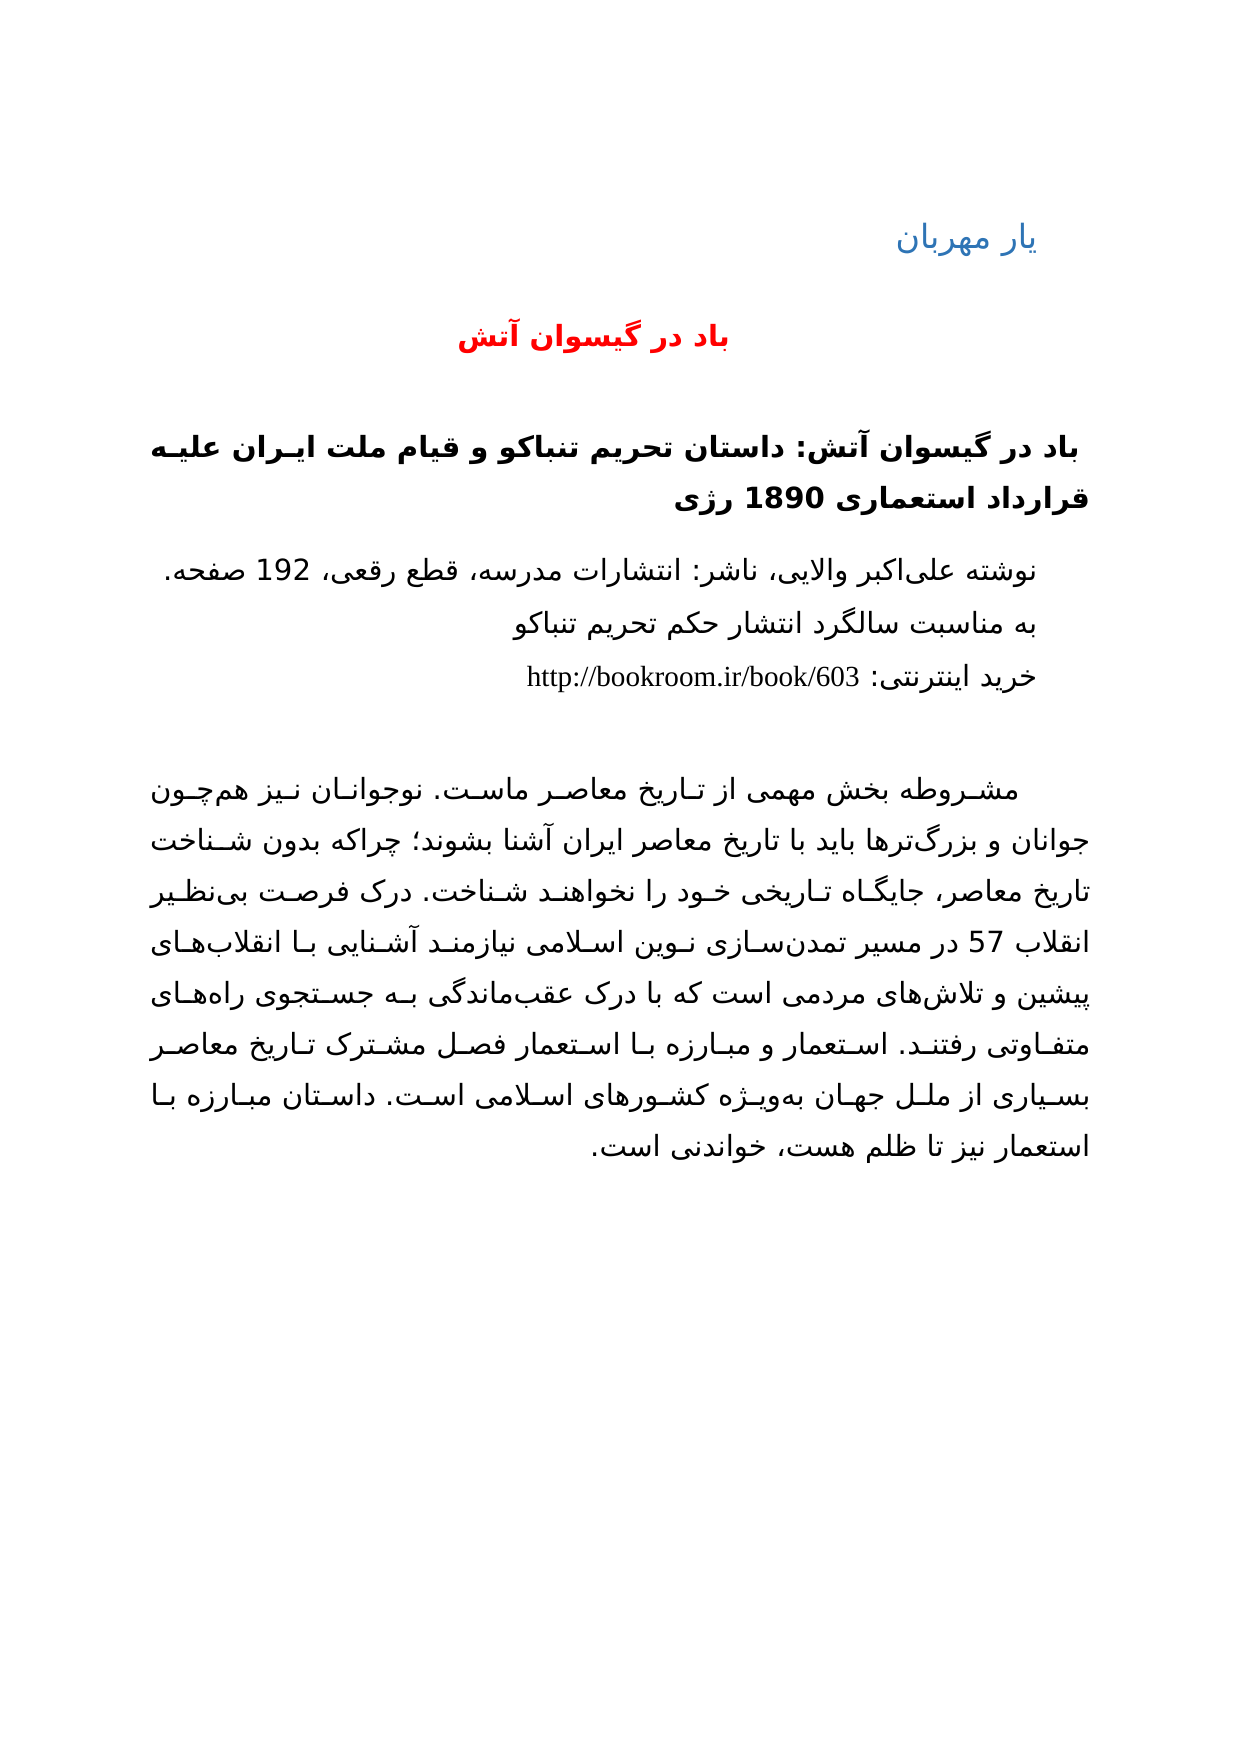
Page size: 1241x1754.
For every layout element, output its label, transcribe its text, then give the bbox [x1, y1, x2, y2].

text نوشته علی‌اکبر والایی، ناشر: انتشارات مدرسه، قطع رقعی، 192 صفحه. [150, 553, 1090, 587]
text به مناسبت سالگرد انتشار حکم تحریم تنباکو [150, 606, 1090, 640]
text مشروطه بخش مهمی از تاریخ معاصر ماست. نوجوانان نیز هم‌چون جوانان و بزرگ‌ترها باید با تاریخ معاصر ایران آشنا بشوند؛ چراکه بدون شناخت تاریخ معاصر، جایگاه تاریخی خود را نخواهند شناخت. درک فرصت بی‌نظیر انقلاب 57 در مسیر تمدن‌سازی نوین اسلامی نیازمند آشنایی با انقلاب‌های پیشین و تلاش‌های مردمی است که با درک عقب‌ماندگی به جستجوی راه‌های متفاوتی رفتند. استعمار و مبارزه با استعمار فصل مشترک تاریخ معاصر بسیاری از ملل جهان به‌ویژه کشورهای اسلامی است. داستان مبارزه با استعمار نیز تا ظلم هست، خواندنی است. [150, 772, 1090, 1163]
subtitle باد در گیسوان آتش [150, 319, 1090, 353]
text باد در گیسوان آتش: داستان تحریم تنباکو و قیام ملت ایران علیه قرارداد استعماری 1890 رژی [150, 430, 1090, 515]
text خرید اینترنتی: http://bookroom.ir/book/603 [150, 659, 1090, 694]
subtitle یار مهربان [150, 218, 1090, 257]
